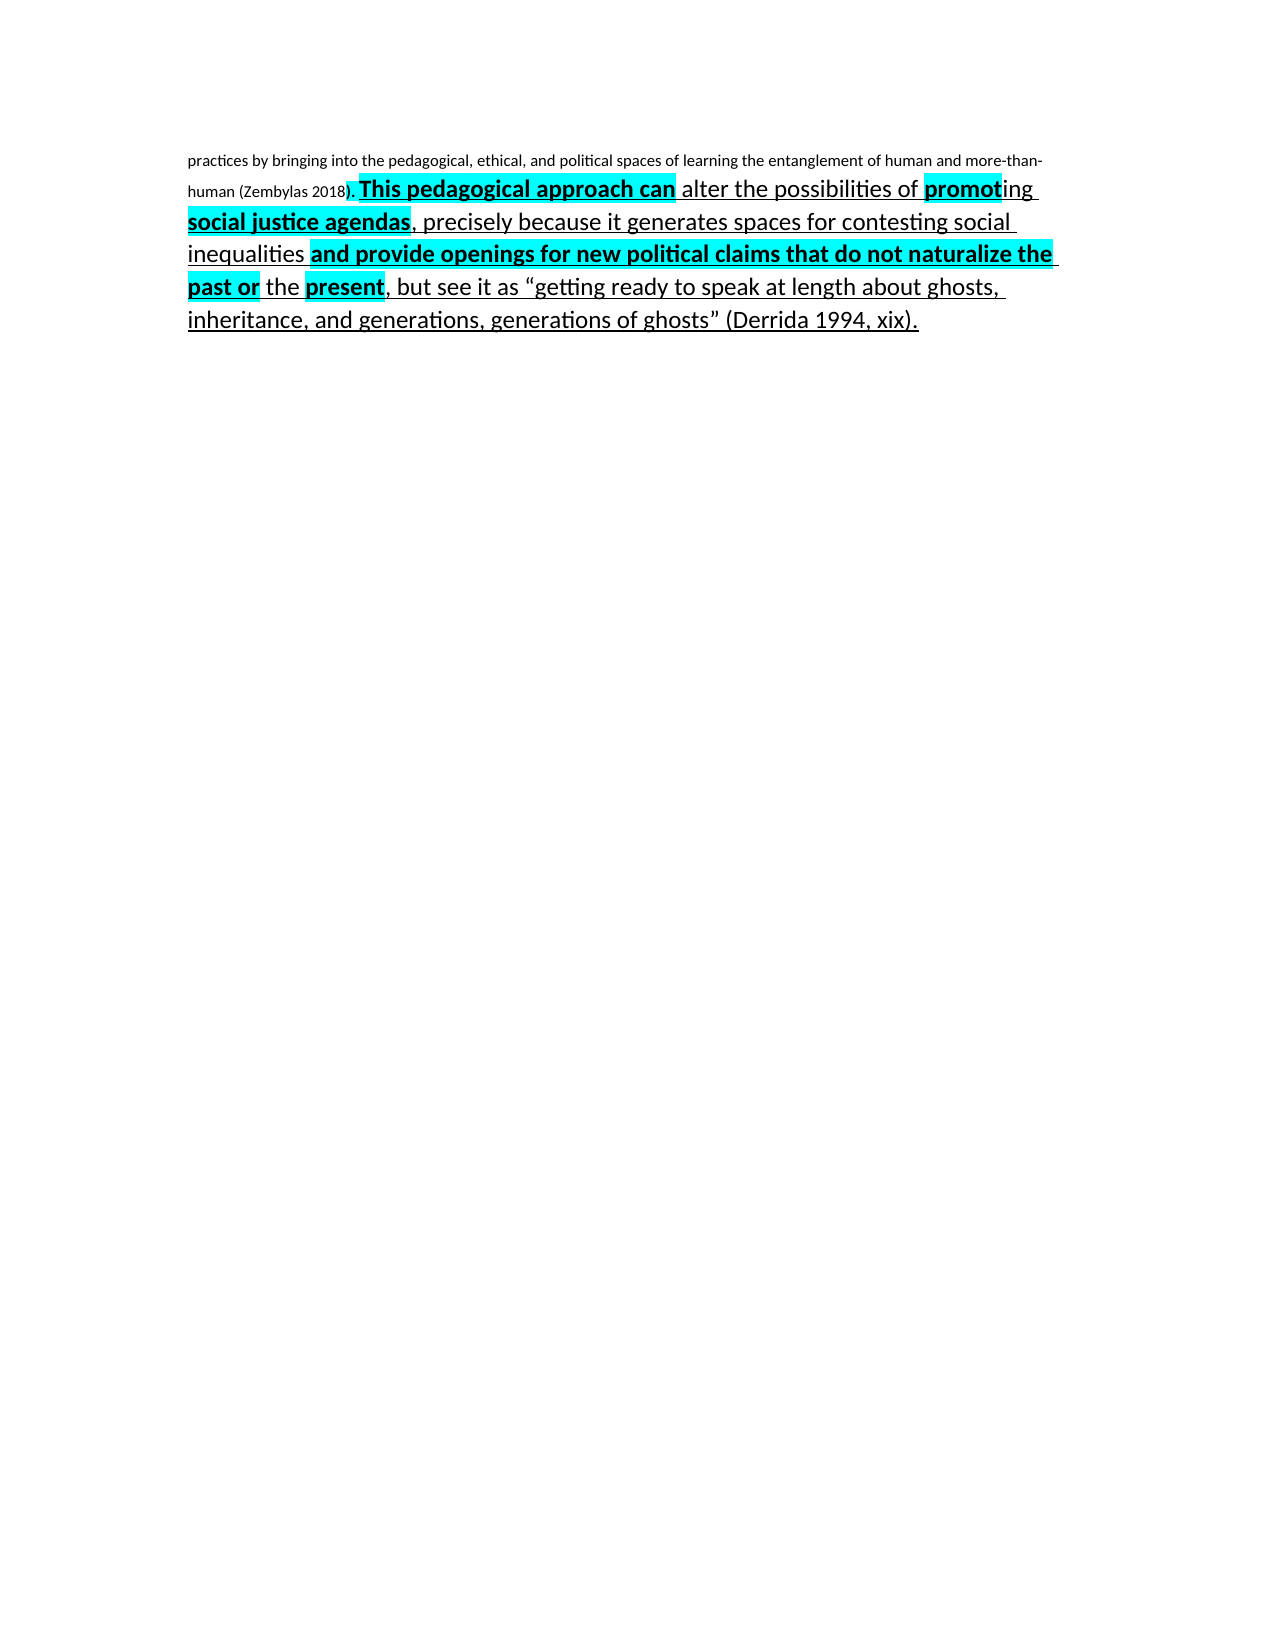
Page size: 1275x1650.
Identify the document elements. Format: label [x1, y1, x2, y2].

text [187, 150, 1087, 335]
